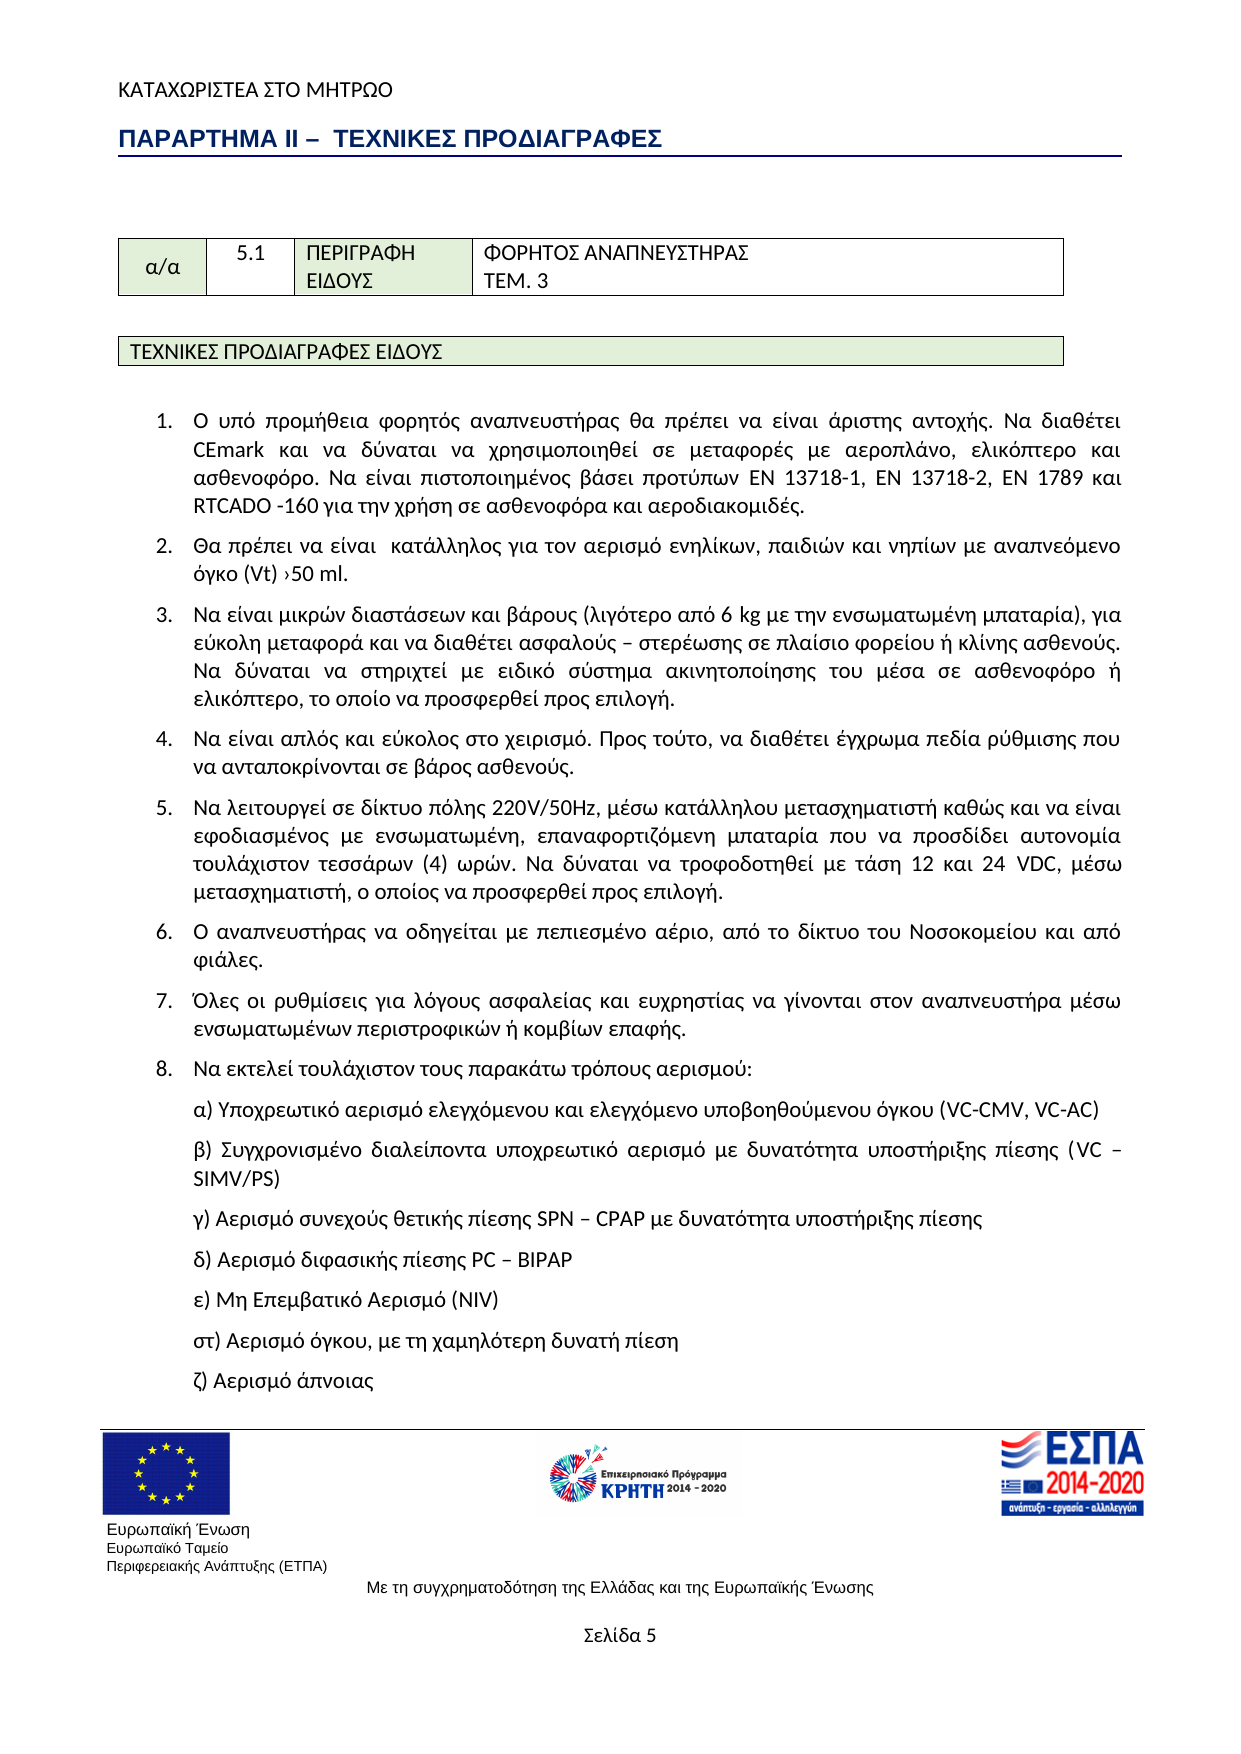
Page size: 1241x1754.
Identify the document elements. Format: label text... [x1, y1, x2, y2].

table_header ΦΟΡΗΤΟΣ ΑΝΑΠΝΕΥΣΤΗΡΑΣ ΤΕΜ. 3 [473, 239, 1063, 294]
list Να λειτουργεί σε δίκτυο πόλης 220V/50Hz, μέσω κατάλληλου μετασχηματιστή καθώς και να είναι εφοδιασμένος με ενσωματωμένη, επαναφορτιζόμενη μπαταρία που να προσδίδει αυτονομία τουλάχιστον τεσσάρων (4) ωρών. Να δύναται να τροφοδοτηθεί με τάση 12 και 24 VDC, μέσω μετασχηματιστή, ο οποίος να προσφερθεί προς επιλογή. [156, 793, 1122, 905]
list Ο αναπνευστήρας να οδηγείται με πεπιεσμένο αέριο, από το δίκτυο του Νοσοκομείου και από φιάλες. [156, 917, 1122, 973]
list Ο υπό προμήθεια φορητός αναπνευστήρας θα πρέπει να είναι άριστης αντοχής. Να διαθέτει CEmark και να δύναται να χρησιμοποιηθεί σε μεταφορές με αεροπλάνο, ελικόπτερο και ασθενοφόρο. Να είναι πιστοποιημένος βάσει προτύπων EN 13718-1, EN 13718-2, EN 1789 και RTCADO -160 για την χρήση σε ασθενοφόρα και αεροδιακομιδές. [156, 407, 1122, 519]
text ζ) Αερισμό άπνοιας [193, 1366, 1122, 1394]
table_header ΠΕΡΙΓΡΑΦΗ ΕΙΔΟΥΣ [295, 239, 472, 294]
text ε) Μη Επεμβατικό Αερισμό (NIV) [193, 1285, 1122, 1313]
list Όλες οι ρυθμίσεις για λόγους ασφαλείας και ευχρηστίας να γίνονται στον αναπνευστήρα μέσω ενσωματωμένων περιστροφικών ή κομβίων επαφής. [156, 986, 1122, 1042]
table_header α/α [119, 239, 206, 294]
list Θα πρέπει να είναι κατάλληλος για τον αερισμό ενηλίκων, παιδιών και νηπίων με αναπνεόμενο όγκο (Vt) ›50 ml. [156, 531, 1122, 587]
table_header ΤΕΧΝΙΚΕΣ ΠΡΟΔΙΑΓΡΑΦΕΣ ΕΙΔΟΥΣ [119, 337, 1063, 365]
text β) Συγχρονισμένο διαλείποντα υποχρεωτικό αερισμό με δυνατότητα υποστήριξης πίεσης (VC – SIMV/PS) [193, 1136, 1122, 1192]
picture [1001, 1431, 1144, 1516]
list Να εκτελεί τουλάχιστον τους παρακάτω τρόπους αερισμού: [156, 1054, 1122, 1083]
picture [100, 1430, 232, 1517]
picture [537, 1430, 742, 1517]
subtitle ΠΑΡΑΡΤΗΜΑ ΙΙ – ΤΕΧΝΙΚΕΣ ΠΡΟΔΙΑΓΡΑΦΕΣ [118, 124, 1122, 155]
text α) Υποχρεωτικό αερισμό ελεγχόμενου και ελεγχόμενο υποβοηθούμενου όγκου (VC-CMV, VC-AC) [193, 1095, 1122, 1123]
text γ) Αερισμό συνεχούς θετικής πίεσης SPN – CPAP με δυνατότητα υποστήριξης πίεσης [193, 1204, 1122, 1232]
list Να είναι μικρών διαστάσεων και βάρους (λιγότερο από 6 kg με την ενσωματωμένη μπαταρία), για εύκολη μεταφορά και να διαθέτει ασφαλούς – στερέωσης σε πλαίσιο φορείου ή κλίνης ασθενούς. Να δύναται να στηριχτεί με ειδικό σύστημα ακινητοποίησης του μέσα σε ασθενοφόρο ή ελικόπτερο, το οποίο να προσφερθεί προς επιλογή. [156, 600, 1122, 712]
table_header 5.1 [207, 239, 294, 294]
text δ) Αερισμό διφασικής πίεσης PC – BIPAP [193, 1245, 1122, 1273]
text στ) Αερισμό όγκου, με τη χαμηλότερη δυνατή πίεση [193, 1326, 1122, 1354]
list Να είναι απλός και εύκολος στο χειρισμό. Προς τούτο, να διαθέτει έγχρωμα πεδία ρύθμισης που να ανταποκρίνονται σε βάρος ασθενούς. [156, 724, 1122, 780]
